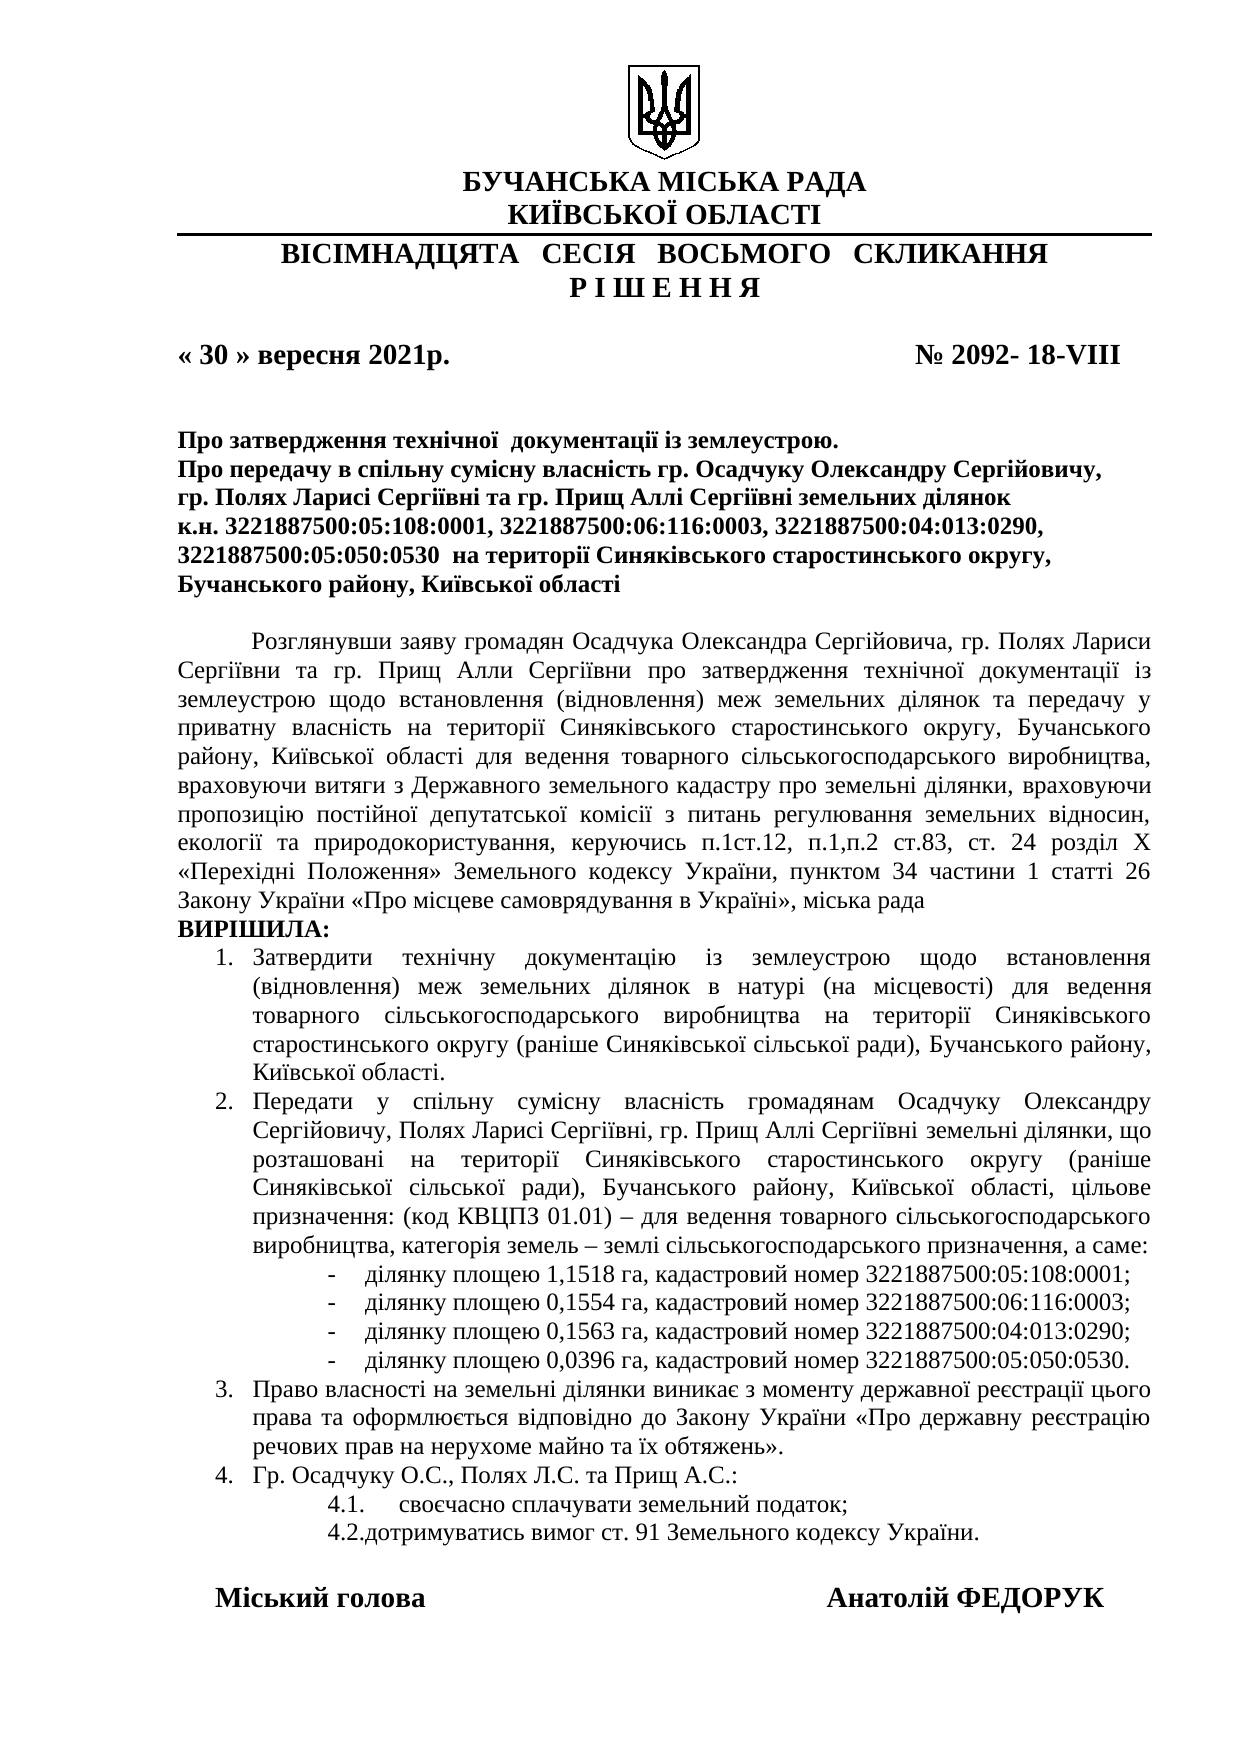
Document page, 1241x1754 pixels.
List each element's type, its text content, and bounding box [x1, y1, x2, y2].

list Гр. Осадчуку О.С., Полях Л.С. та Прищ А.С.: [215, 1460, 1152, 1489]
text Розглянувши заяву громадян Осадчука Олександра Сергійовича, гр. Полях Лариси Сергіївни та гр. Прищ Алли Сергіївни про затвердження технічної документації із землеустрою щодо встановлення (відновлення) меж земельних ділянок та передачу у приватну власність на території Синяківського старостинського округу, Бучанського району, Київської області для ведення товарного сільськогосподарського виробництва, враховуючи витяги з Державного земельного кадастру про земельні ділянки, враховуючи пропозицію постійної депутатської комісії з питань регулювання земельних відносин, екології та природокористування, керуючись п.1ст.12, п.1,п.2 ст.83, ст. 24 розділ Х «Перехідні Положення» Земельного кодексу України, пунктом 34 частини 1 статті 26 Закону України «Про місцеве самоврядування в Україні», міська рада [177, 626, 1152, 914]
text гр. Полях Ларисі Сергіївні та гр. Прищ Аллі Сергіївні земельних ділянок [177, 482, 1152, 511]
list ділянку площею 1,1518 га, кадастровий номер 3221887500:05:108:0001; [327, 1259, 1152, 1287]
list ділянку площею 0,0396 га, кадастровий номер 3221887500:05:050:0530. [327, 1345, 1152, 1374]
list 4.2.дотримуватись вимог ст. 91 Земельного кодексу України. [327, 1517, 1152, 1546]
text Про затвердження технічної документації із землеустрою. [177, 425, 1152, 454]
text БУЧАНСЬКА МІСЬКА РАДА [177, 164, 1152, 197]
list своєчасно сплачувати земельний податок; [327, 1489, 1152, 1517]
text « 30 » вересня 2021р. № 2092- 18-VІІІ [177, 337, 1152, 370]
text Р І Ш Е Н Н Я [177, 270, 1152, 303]
text ВІСІМНАДЦЯТА СЕСІЯ ВОСЬМОГО СКЛИКАННЯ [177, 236, 1152, 270]
list ділянку площею 0,1563 га, кадастровий номер 3221887500:04:013:0290; [327, 1316, 1152, 1345]
list Право власності на земельні ділянки виникає з моменту державної реєстрації цього права та оформлюється відповідно до Закону України «Про державну реєстрацію речових прав на нерухоме майно та їх обтяжень». [215, 1374, 1152, 1460]
text ВИРІШИЛА: [177, 914, 1152, 942]
list ділянку площею 0,1554 га, кадастровий номер 3221887500:06:116:0003; [327, 1287, 1152, 1316]
text к.н. 3221887500:05:108:0001, 3221887500:06:116:0003, 3221887500:04:013:0290, 3221887500:05:050:0530 на території Синяківського старостинського округу, Бучанського району, Київської області [177, 511, 1152, 597]
text Про передачу в спільну сумісну власність гр. Осадчуку Олександру Сергійовичу, [177, 454, 1152, 482]
list Передати у спільну сумісну власність громадянам Осадчуку Олександру Сергійовичу, Полях Ларисі Сергіївні, гр. Прищ Аллі Сергіївні земельні ділянки, що розташовані на території Синяківського старостинського округу (раніше Синяківської сільської ради), Бучанського району, Київської області, цільове призначення: (код КВЦПЗ 01.01) – для ведення товарного сільськогосподарського виробництва, категорія земель – землі сільськогосподарського призначення, а саме: [215, 1086, 1152, 1259]
text КИЇВСЬКОЇ ОБЛАСТІ [177, 197, 1152, 233]
text Міський голова Анатолій ФЕДОРУК [215, 1580, 1152, 1613]
list Затвердити технічну документацію із землеустрою щодо встановлення (відновлення) меж земельних ділянок в натурі (на місцевості) для ведення товарного сільськогосподарського виробництва на території Синяківського старостинського округу (раніше Синяківської сільської ради), Бучанського району, Київської області. [215, 942, 1152, 1086]
